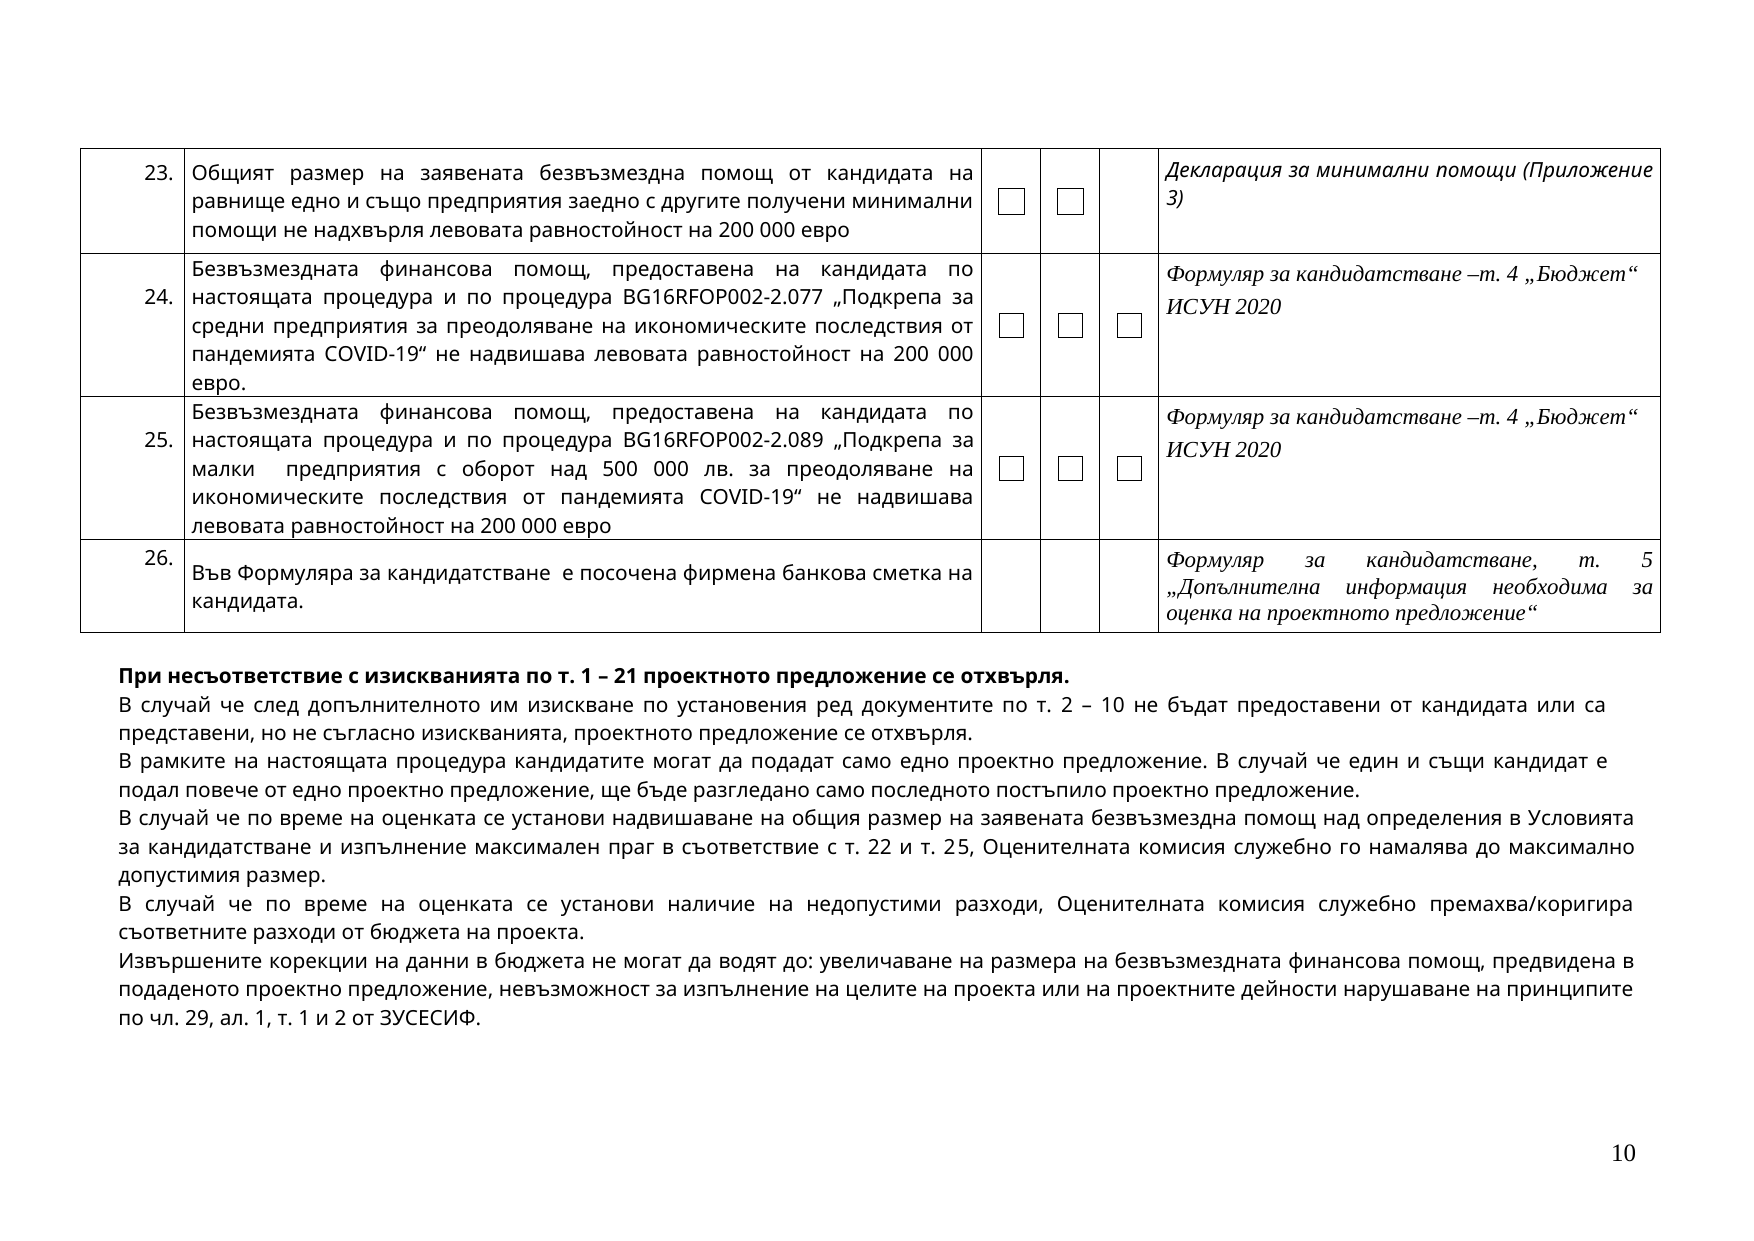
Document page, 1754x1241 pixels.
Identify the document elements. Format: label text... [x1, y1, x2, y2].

table_cell [982, 540, 1040, 632]
table_cell [81, 149, 184, 253]
text Извършените корекции на данни в бюджета не могат да водят до: увеличаване на размера на безвъзмездната финансова помощ, предвидена в подаденото проектно предложение, невъзможност за изпълнение на целите на проекта или на проектните дейности нарушаване на принципите по чл. 29, ал. 1, т. 1 и 2 от ЗУСЕСИФ. [118, 946, 1636, 1031]
table_cell [81, 254, 184, 396]
text В случай че по време на оценката се установи наличие на недопустими разходи, Оценителната комисия служебно премахва/коригира съответните разходи от бюджета на проекта. [118, 889, 1636, 946]
table_cell [1100, 254, 1158, 396]
table_cell Декларация за минимални помощи (Приложение 3) [1159, 149, 1660, 253]
text В случай че след допълнителното им изискване по установения ред документите по т. 2 – 10 не бъдат предоставени от кандидата или са представени, но не съгласно изискванията, проектното предложение се отхвърля. [118, 690, 1609, 747]
table_cell Формуляр за кандидатстване –т. 4 „Бюджет“ ИСУН 2020 [1159, 397, 1660, 539]
table_cell [81, 397, 184, 539]
table_cell [1041, 254, 1099, 396]
table_cell Във Формуляра за кандидатстване е посочена фирмена банкова сметка на кандидата. [185, 540, 981, 632]
table_cell [81, 540, 184, 632]
table_cell Формуляр за кандидатстване, т. 5 „Допълнителна информация необходима за оценка на проектното предложение“ [1159, 540, 1660, 632]
text В случай че по време на оценката се установи надвишаване на общия размер на заявената безвъзмездна помощ над определения в Условията за кандидатстване и изпълнение максимален праг в съответствие с т. 22 и т. 25, Оценителната комисия служебно го намалява до максимално допустимия размер. [118, 803, 1636, 889]
table_cell Безвъзмездната финансова помощ, предоставена на кандидата по настоящата процедура и по процедура BG16RFOP002-2.077 „Подкрепа за средни предприятия за преодоляване на икономическите последствия от пандемията COVID-19“ не надвишава левовата равностойност на 200 000 евро. [185, 254, 981, 396]
text В рамките на настоящата процедура кандидатите могат да подадат само едно проектно предложение. В случай че един и същи кандидат е подал повече от едно проектно предложение, ще бъде разгледано само последното постъпило проектно предложение. [118, 747, 1609, 803]
table_cell [1041, 397, 1099, 539]
table_cell [982, 149, 1040, 253]
table_cell Общият размер на заявената безвъзмездна помощ от кандидата на равнище едно и също предприятия заедно с другите получени минимални помощи не надхвърля левовата равностойност на 200 000 евро [185, 149, 981, 253]
table_cell [1041, 149, 1099, 253]
table_cell [1100, 149, 1158, 253]
table_cell [982, 254, 1040, 396]
table_cell [982, 397, 1040, 539]
table_cell Формуляр за кандидатстване –т. 4 „Бюджет“ ИСУН 2020 [1159, 254, 1660, 396]
table_cell [1100, 397, 1158, 539]
table_cell [1041, 540, 1099, 632]
table_cell Безвъзмездната финансова помощ, предоставена на кандидата по настоящата процедура и по процедура BG16RFOP002-2.089 „Подкрепа за малки предприятия с оборот над 500 000 лв. за преодоляване на икономическите последствия от пандемията COVID-19“ не надвишава левовата равностойност на 200 000 евро [185, 397, 981, 539]
text При несъответствие с изискванията по т. 1 – 21 проектното предложение се отхвърля. [118, 661, 1636, 690]
table_cell [1100, 540, 1158, 632]
